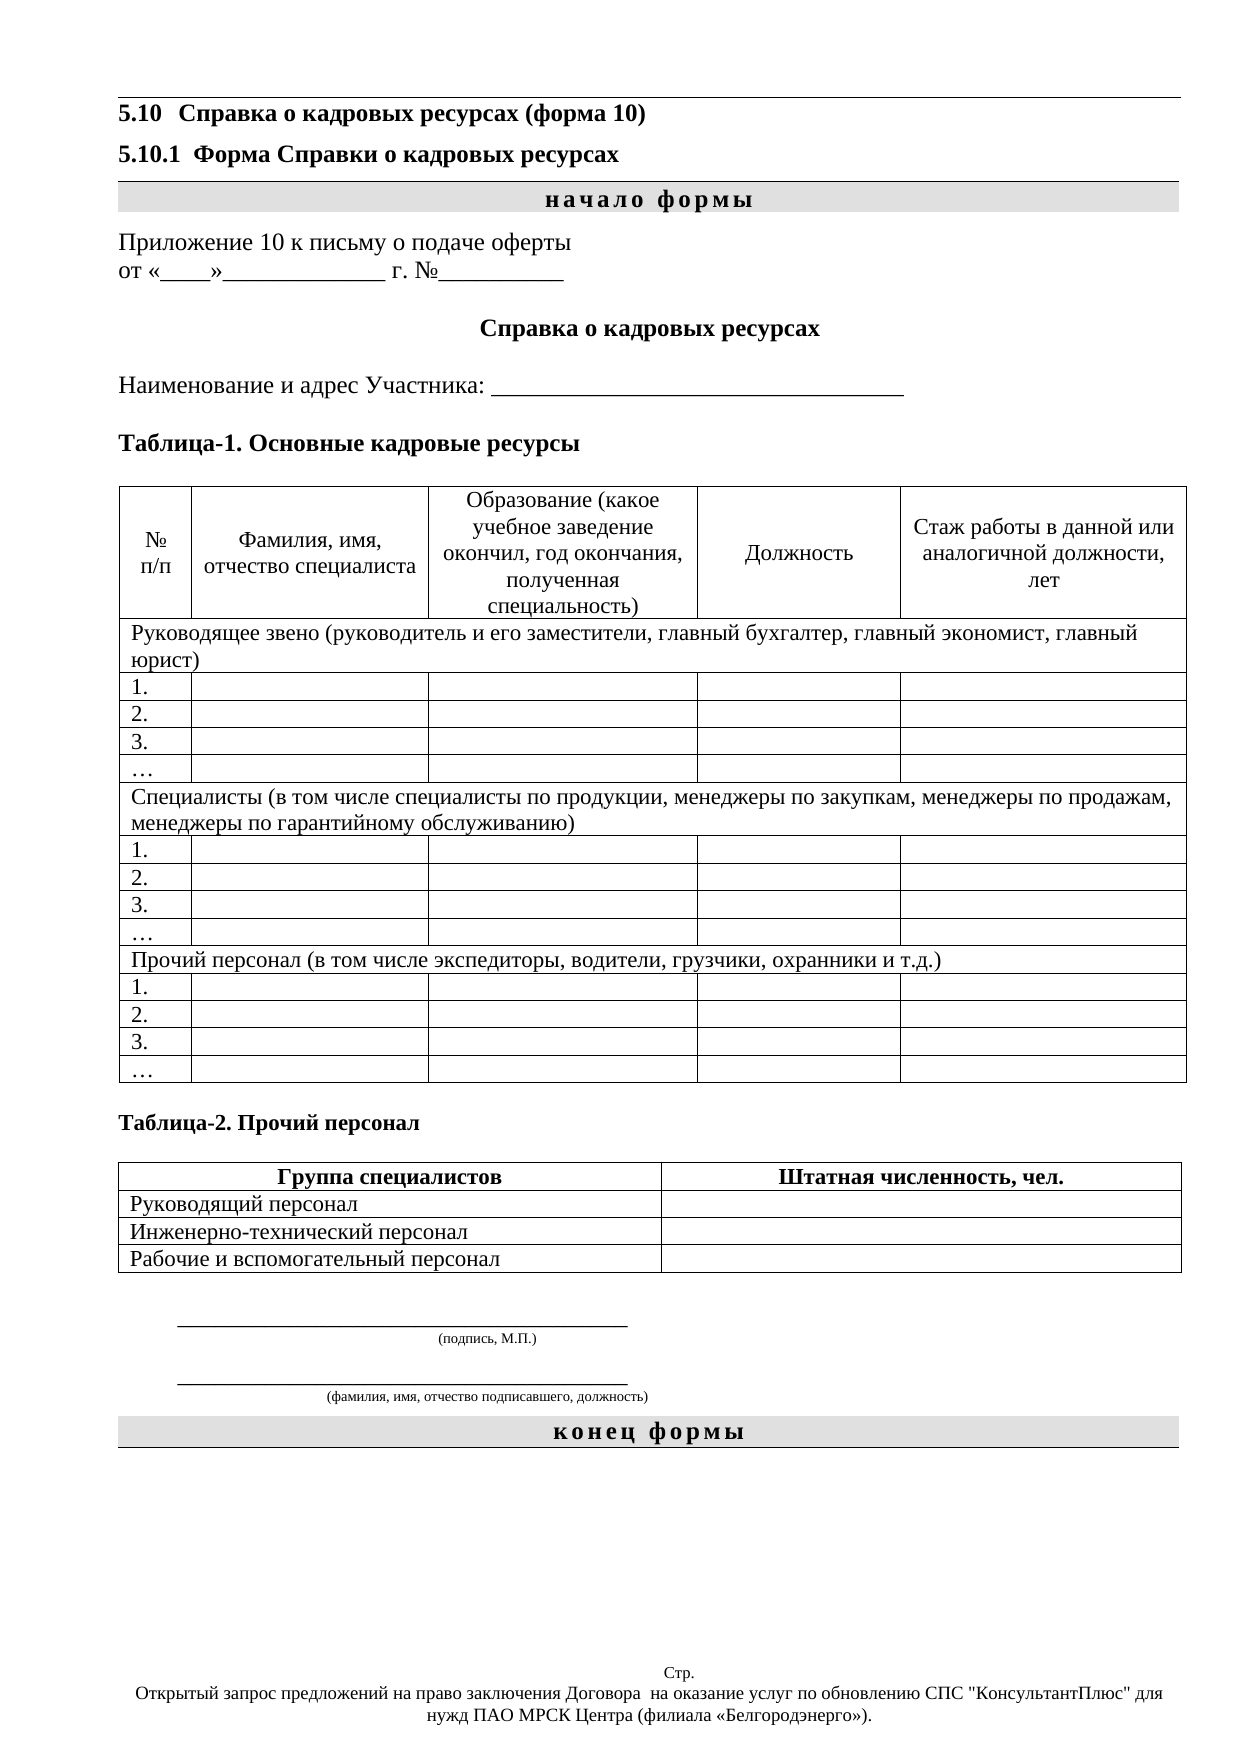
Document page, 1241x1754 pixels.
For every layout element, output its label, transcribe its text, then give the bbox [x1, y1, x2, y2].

table_cell [698, 1028, 900, 1054]
table_cell Инженерно-технический персонал [119, 1218, 661, 1244]
table_cell [192, 974, 428, 1000]
table_cell [192, 836, 428, 863]
table_cell Руководящий персонал [119, 1191, 661, 1217]
table_cell [901, 1028, 1186, 1054]
text (фамилия, имя, отчество подписавшего, должность) [118, 1388, 797, 1416]
text Наименование и адрес Участника: _________________________________ [118, 371, 1181, 399]
table_cell [120, 836, 191, 863]
text Приложение 10 к письму о подаче оферты от «____»_____________ г. №__________ [118, 227, 1181, 284]
table_cell [429, 1001, 697, 1027]
table_cell [120, 1001, 191, 1027]
subtitle Форма Справки о кадровых ресурсах [118, 139, 1181, 168]
table_header № п/п [120, 487, 191, 618]
table_cell [901, 974, 1186, 1000]
table_cell [698, 755, 900, 782]
text ____________________________________ [118, 1301, 1181, 1330]
text Справка о кадровых ресурсах [118, 313, 1181, 342]
table_cell [120, 1028, 191, 1054]
table_cell [901, 673, 1186, 699]
table_cell [698, 864, 900, 890]
table_header Фамилия, имя, отчество специалиста [192, 487, 428, 618]
table_cell [192, 701, 428, 727]
table_cell [662, 1191, 1181, 1217]
table_cell [429, 755, 697, 782]
table_cell [120, 891, 191, 918]
table_cell [192, 891, 428, 918]
table_cell [901, 755, 1186, 782]
table_cell [429, 1028, 697, 1054]
table_cell [120, 864, 191, 890]
table_cell Специалисты (в том числе специалисты по продукции, менеджеры по закупкам, менеджеры по продажам, менеджеры по гарантийному обслуживанию) [120, 783, 1186, 835]
table_cell [192, 919, 428, 945]
table_cell [192, 1028, 428, 1054]
table_cell [120, 673, 191, 699]
table_cell [429, 864, 697, 890]
table_cell [901, 701, 1186, 727]
table_cell [901, 891, 1186, 918]
table_cell [120, 701, 191, 727]
text Таблица-2. Прочий персонал [118, 1109, 1181, 1136]
table_cell [901, 919, 1186, 945]
table_cell [120, 974, 191, 1000]
table_cell … [120, 1056, 191, 1082]
table_cell [662, 1245, 1181, 1272]
table_cell [120, 728, 191, 754]
table_header Штатная численность, чел. [662, 1163, 1181, 1189]
table_cell [429, 974, 697, 1000]
table_cell [698, 891, 900, 918]
subtitle Справка о кадровых ресурсах (форма 10) [118, 98, 1181, 127]
table_header Образование (какое учебное заведение окончил, год окончания, полученная специальность) [429, 487, 697, 618]
table_cell Рабочие и вспомогательный персонал [119, 1245, 661, 1272]
table_cell [698, 1056, 900, 1082]
table_cell [901, 728, 1186, 754]
text (подпись, М.П.) [118, 1330, 797, 1359]
text конец формы [118, 1416, 1179, 1447]
table_cell [901, 864, 1186, 890]
table_cell [192, 1001, 428, 1027]
table_cell [429, 728, 697, 754]
table_cell [698, 836, 900, 863]
table_cell Руководящее звено (руководитель и его заместители, главный бухгалтер, главный экономист, главный юрист) [120, 619, 1186, 672]
text Таблица-1. Основные кадровые ресурсы [118, 428, 1181, 457]
table_cell [192, 755, 428, 782]
table_cell [698, 701, 900, 727]
table_cell [698, 974, 900, 1000]
table_cell [429, 891, 697, 918]
table_cell [662, 1218, 1181, 1244]
table_cell [429, 1056, 697, 1082]
table_cell Прочий персонал (в том числе экспедиторы, водители, грузчики, охранники и т.д.) [120, 946, 1186, 972]
table_cell [901, 836, 1186, 863]
table_cell [901, 1056, 1186, 1082]
table_cell [698, 919, 900, 945]
table_cell [429, 836, 697, 863]
text ____________________________________ [118, 1359, 1181, 1388]
table_cell [698, 1001, 900, 1027]
table_cell [192, 864, 428, 890]
table_header Должность [698, 487, 900, 618]
table_cell [698, 728, 900, 754]
table_cell [429, 673, 697, 699]
table_cell [429, 701, 697, 727]
text начало формы [118, 182, 1179, 212]
table_cell [698, 673, 900, 699]
table_header Стаж работы в данной или аналогичной должности, лет [901, 487, 1186, 618]
table_cell [192, 673, 428, 699]
table_cell [192, 1056, 428, 1082]
table_cell … [120, 755, 191, 782]
table_header Группа специалистов [119, 1163, 661, 1189]
table_cell [901, 1001, 1186, 1027]
table_cell … [120, 919, 191, 945]
table_cell [429, 919, 697, 945]
table_cell [192, 728, 428, 754]
